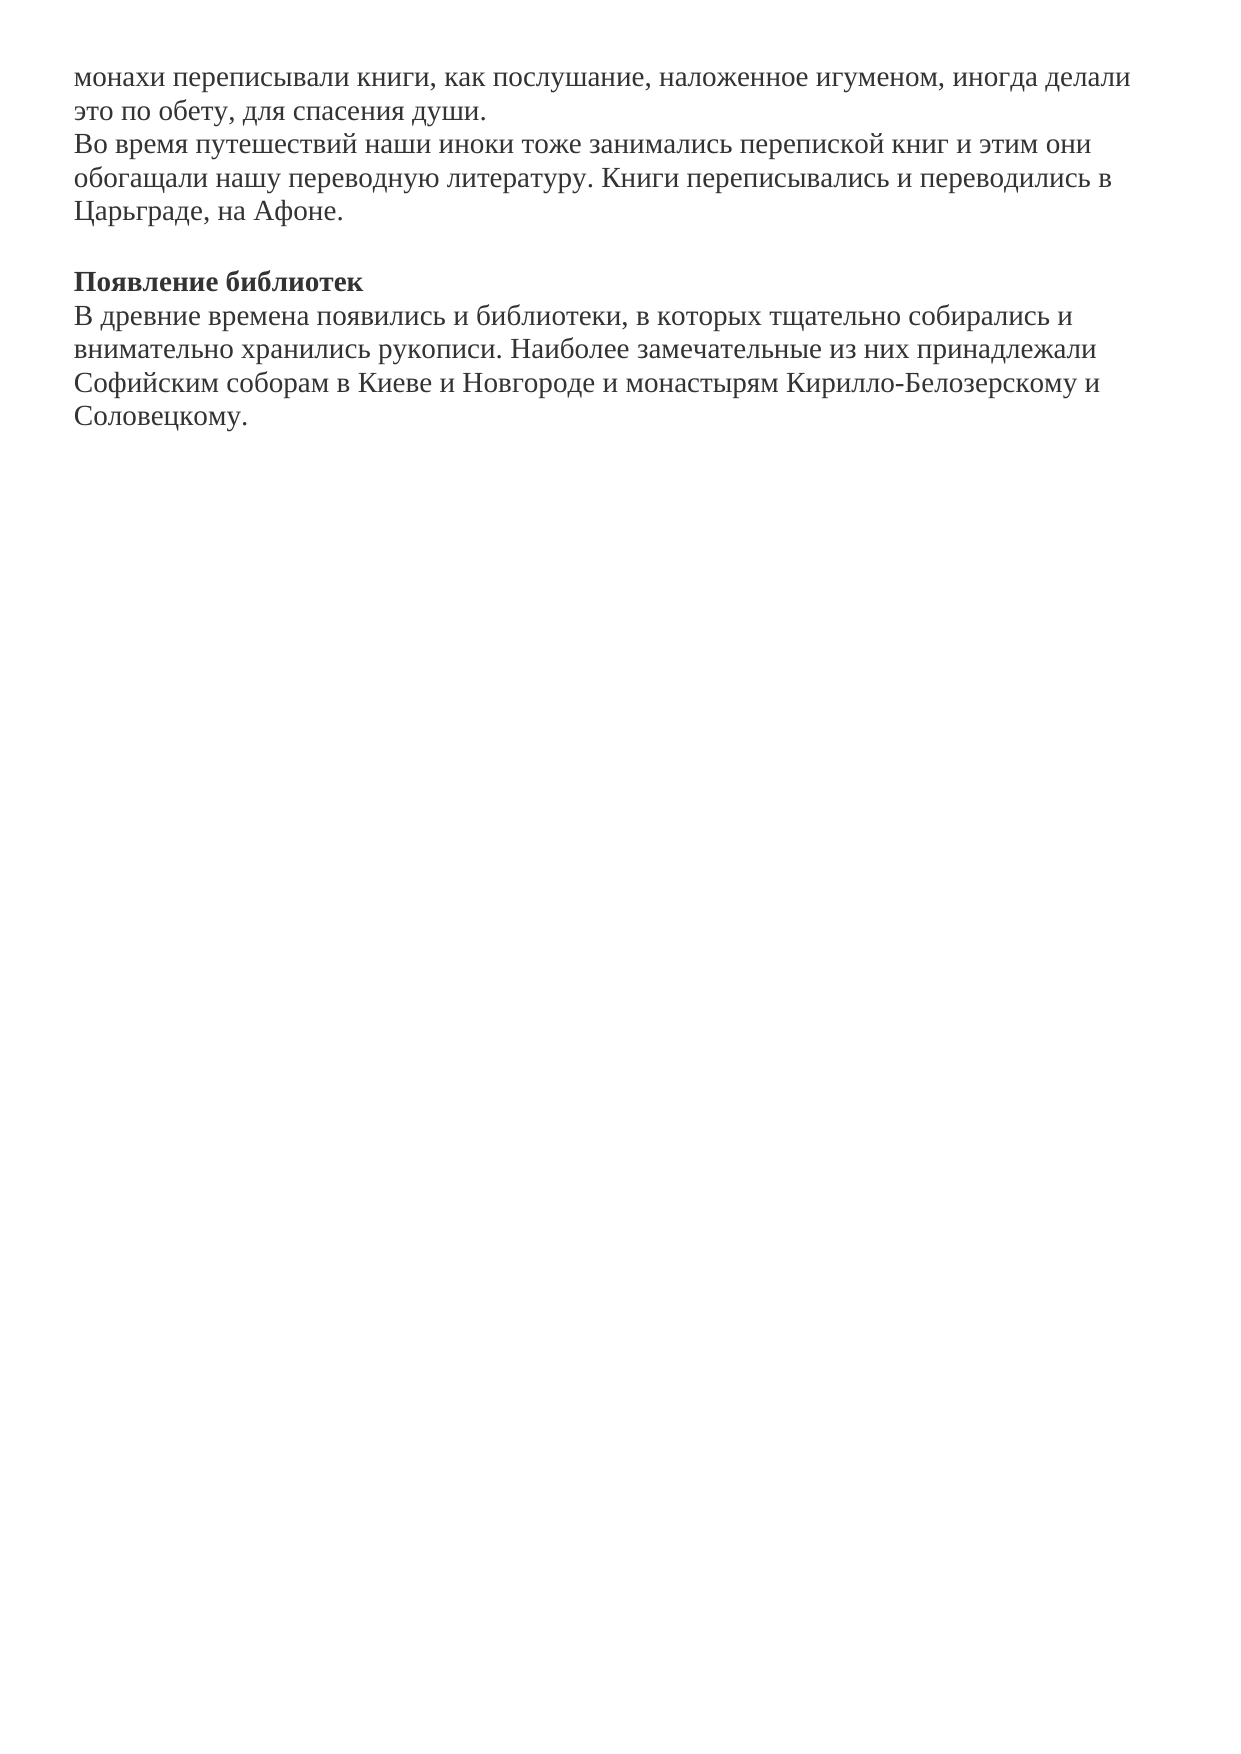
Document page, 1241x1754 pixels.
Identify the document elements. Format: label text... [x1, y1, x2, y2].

text Появление библиотек В древние времена появились и библиотеки, в которых тщательно собирались и внимательно хранились рукописи. Наиболее замечательные из них принадлежали Софийским соборам в Киеве и Новгороде и монастырям Кирилло-Белозерскому и Соловецкому. [74, 264, 1152, 432]
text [74, 59, 1152, 126]
text Во время путешествий наши иноки тоже занимались перепиской книг и этим они обогащали нашу переводную литературу. Книги переписывались и переводились в Царьграде, на Афоне. [74, 126, 1152, 227]
